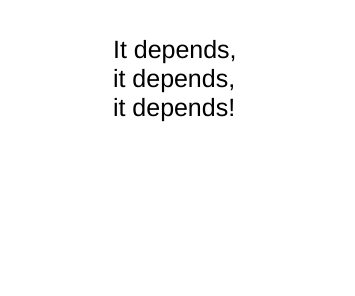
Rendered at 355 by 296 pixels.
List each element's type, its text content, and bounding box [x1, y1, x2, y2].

text It depends, it depends, it depends! [113, 35, 242, 122]
